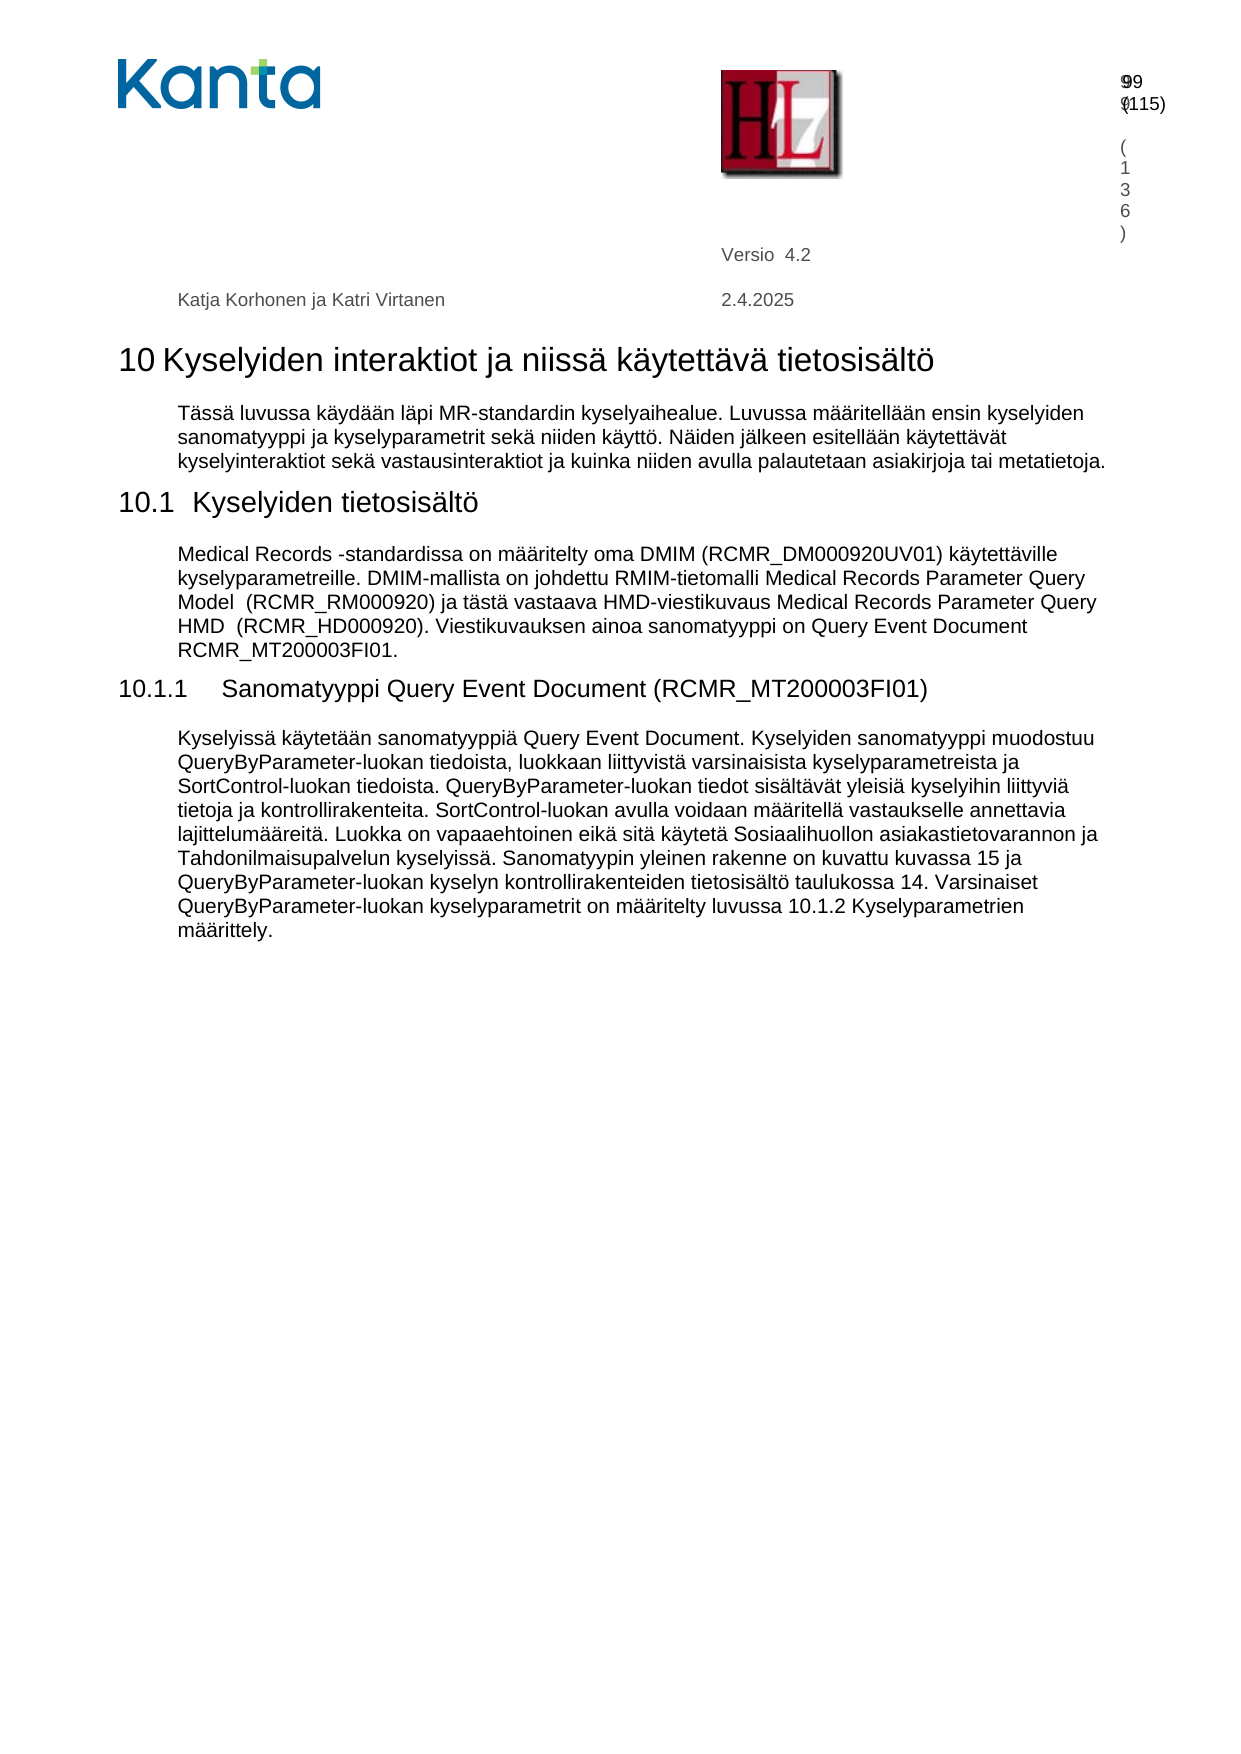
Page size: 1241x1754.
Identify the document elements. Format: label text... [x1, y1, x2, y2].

picture [721, 70, 844, 179]
subtitle Kyselyiden interaktiot ja niissä käytettävä tietosisältö [118, 339, 1122, 378]
subtitle Kyselyiden tietosisältö [118, 485, 1122, 519]
text Medical Records -standardissa on määritelty oma DMIM (RCMR_DM000920UV01) käytettäville kyselyparametreille. DMIM-mallista on johdettu RMIM-tietomalli Medical Records Parameter Query Model (RCMR_RM000920) ja tästä vastaava HMD-viestikuvaus Medical Records Parameter Query HMD (RCMR_HD000920). Viestikuvauksen ainoa sanomatyyppi on Query Event Document RCMR_MT200003FI01. [177, 542, 1122, 662]
text Tässä luvussa käydään läpi MR-standardin kyselyaihealue. Luvussa määritellään ensin kyselyiden sanomatyyppi ja kyselyparametrit sekä niiden käyttö. Näiden jälkeen esitellään käytettävät kyselyinteraktiot sekä vastausinteraktiot ja kuinka niiden avulla palautetaan asiakirjoja tai metatietoja. [177, 401, 1122, 473]
text Kyselyissä käytetään sanomatyyppiä Query Event Document. Kyselyiden sanomatyyppi muodostuu QueryByParameter-luokan tiedoista, luokkaan liittyvistä varsinaisista kyselyparametreista ja SortControl-luokan tiedoista. QueryByParameter-luokan tiedot sisältävät yleisiä kyselyihin liittyviä tietoja ja kontrollirakenteita. SortControl-luokan avulla voidaan määritellä vastaukselle annettavia lajittelumääreitä. Luokka on vapaaehtoinen eikä sitä käytetä Sosiaalihuollon asiakastietovarannon ja Tahdonilmaisupalvelun kyselyissä. Sanomatyypin yleinen rakenne on kuvattu kuvassa 15 ja QueryByParameter-luokan kyselyn kontrollirakenteiden tietosisältö taulukossa 14. Varsinaiset QueryByParameter-luokan kyselyparametrit on määritelty luvussa 10.1.2 Kyselyparametrien määrittely. [177, 726, 1122, 941]
picture [118, 59, 321, 109]
subtitle Sanomatyyppi Query Event Document (RCMR_MT200003FI01) [118, 674, 1122, 703]
